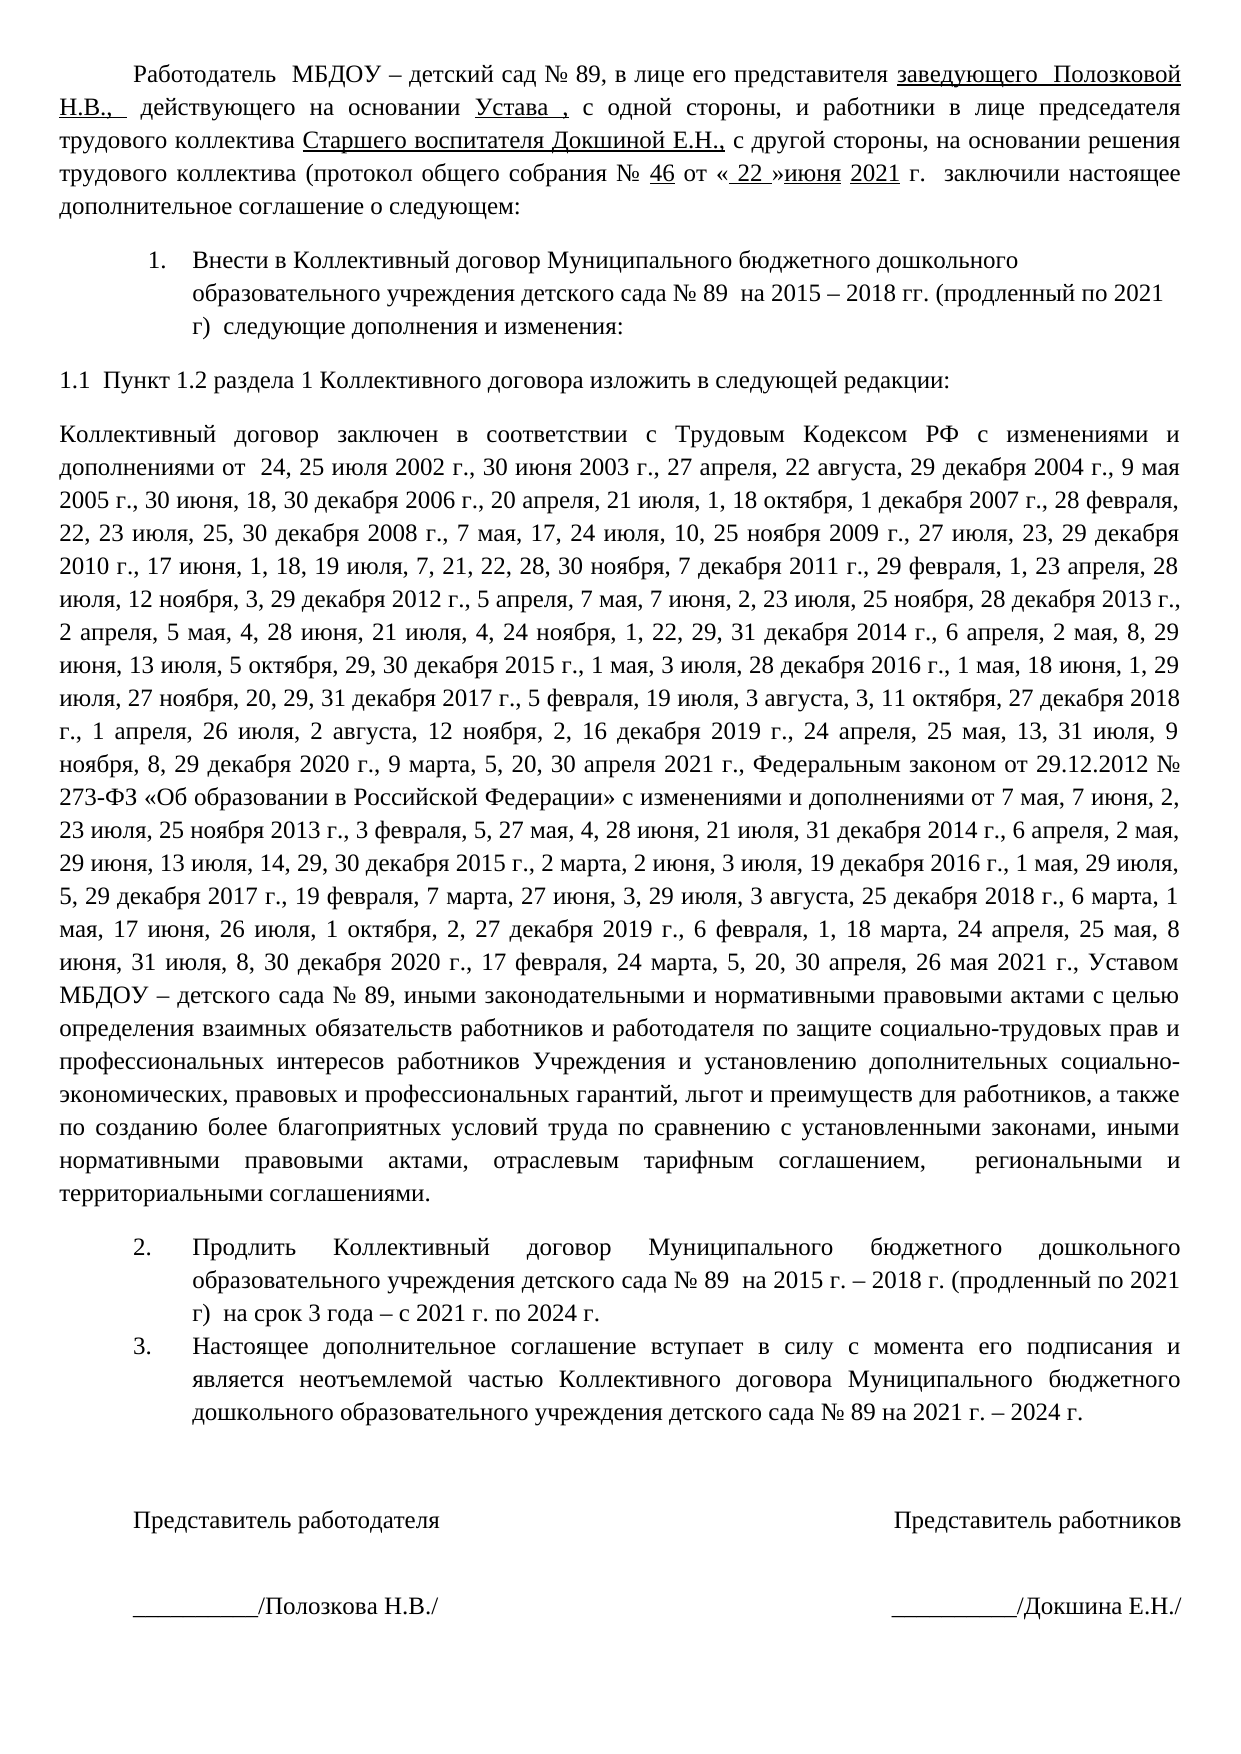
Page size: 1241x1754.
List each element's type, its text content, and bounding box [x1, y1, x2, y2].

table_header Представитель работодателя __________/Полозкова Н.В./ [122, 1505, 657, 1649]
text 1.1 Пункт 1.2 раздела 1 Коллективного договора изложить в следующей редакции: [59, 365, 1181, 394]
table_header Представитель работников __________/Докшина Е.Н./ [658, 1505, 1192, 1649]
list Продлить Коллективный договор Муниципального бюджетного дошкольного образовательного учреждения детского сада № 89 на 2015 г. – 2018 г. (продленный по 2021 г) на срок 3 года – с 2021 г. по 2024 г. [133, 1232, 1181, 1327]
text Работодатель МБДОУ – детский сад № 89, в лице его представителя заведующего Полозковой Н.В., действующего на основании Устава , с одной стороны, и работники в лице председателя трудового коллектива Старшего воспитателя Докшиной Е.Н., с другой стороны, на основании решения трудового коллектива (протокол общего собрания № 46 от « 22 »июня 2021 г. заключили настоящее дополнительное соглашение о следующем: [59, 59, 1181, 220]
list Внести в Коллективный договор Муниципального бюджетного дошкольного образовательного учреждения детского сада № 89 на 2015 – 2018 гг. (продленный по 2021 г) следующие дополнения и изменения: [148, 245, 1181, 340]
list Настоящее дополнительное соглашение вступает в силу с момента его подписания и является неотъемлемой частью Коллективного договора Муниципального бюджетного дошкольного образовательного учреждения детского сада № 89 на 2021 г. – 2024 г. [133, 1331, 1181, 1426]
text Коллективный договор заключен в соответствии с Трудовым Кодексом РФ с изменениями и дополнениями от 24, 25 июля 2002 г., 30 июня 2003 г., 27 апреля, 22 августа, 29 декабря 2004 г., 9 мая 2005 г., 30 июня, 18, 30 декабря 2006 г., 20 апреля, 21 июля, 1, 18 октября, 1 декабря 2007 г., 28 февраля, 22, 23 июля, 25, 30 декабря 2008 г., 7 мая, 17, 24 июля, 10, 25 ноября 2009 г., 27 июля, 23, 29 декабря 2010 г., 17 июня, 1, 18, 19 июля, 7, 21, 22, 28, 30 ноября, 7 декабря 2011 г., 29 февраля, 1, 23 апреля, 28 июля, 12 ноября, 3, 29 декабря 2012 г., 5 апреля, 7 мая, 7 июня, 2, 23 июля, 25 ноября, 28 декабря 2013 г., 2 апреля, 5 мая, 4, 28 июня, 21 июля, 4, 24 ноября, 1, 22, 29, 31 декабря 2014 г., 6 апреля, 2 мая, 8, 29 июня, 13 июля, 5 октября, 29, 30 декабря 2015 г., 1 мая, 3 июля, 28 декабря 2016 г., 1 мая, 18 июня, 1, 29 июля, 27 ноября, 20, 29, 31 декабря 2017 г., 5 февраля, 19 июля, 3 августа, 3, 11 октября, 27 декабря 2018 г., 1 апреля, 26 июля, 2 августа, 12 ноября, 2, 16 декабря 2019 г., 24 апреля, 25 мая, 13, 31 июля, 9 ноября, 8, 29 декабря 2020 г., 9 марта, 5, 20, 30 апреля 2021 г., Федеральным законом от 29.12.2012 № 273-ФЗ «Об образовании в Российской Федерации» с изменениями и дополнениями от 7 мая, 7 июня, 2, 23 июля, 25 ноября 2013 г., 3 февраля, 5, 27 мая, 4, 28 июня, 21 июля, 31 декабря 2014 г., 6 апреля, 2 мая, 29 июня, 13 июля, 14, 29, 30 декабря 2015 г., 2 марта, 2 июня, 3 июля, 19 декабря 2016 г., 1 мая, 29 июля, 5, 29 декабря 2017 г., 19 февраля, 7 марта, 27 июня, 3, 29 июля, 3 августа, 25 декабря 2018 г., 6 марта, 1 мая, 17 июня, 26 июля, 1 октября, 2, 27 декабря 2019 г., 6 февраля, 1, 18 марта, 24 апреля, 25 мая, 8 июня, 31 июля, 8, 30 декабря 2020 г., 17 февраля, 24 марта, 5, 20, 30 апреля, 26 мая 2021 г., Уставом МБДОУ – детского сада № 89, иными законодательными и нормативными правовыми актами с целью определения взаимных обязательств работников и работодателя по защите социально-трудовых прав и профессиональных интересов работников Учреждения и установлению дополнительных социально-экономических, правовых и профессиональных гарантий, льгот и преимуществ для работников, а также по созданию более благоприятных условий труда по сравнению с установленными законами, иными нормативными правовыми актами, отраслевым тарифным соглашением, региональными и территориальными соглашениями. [59, 419, 1181, 1207]
